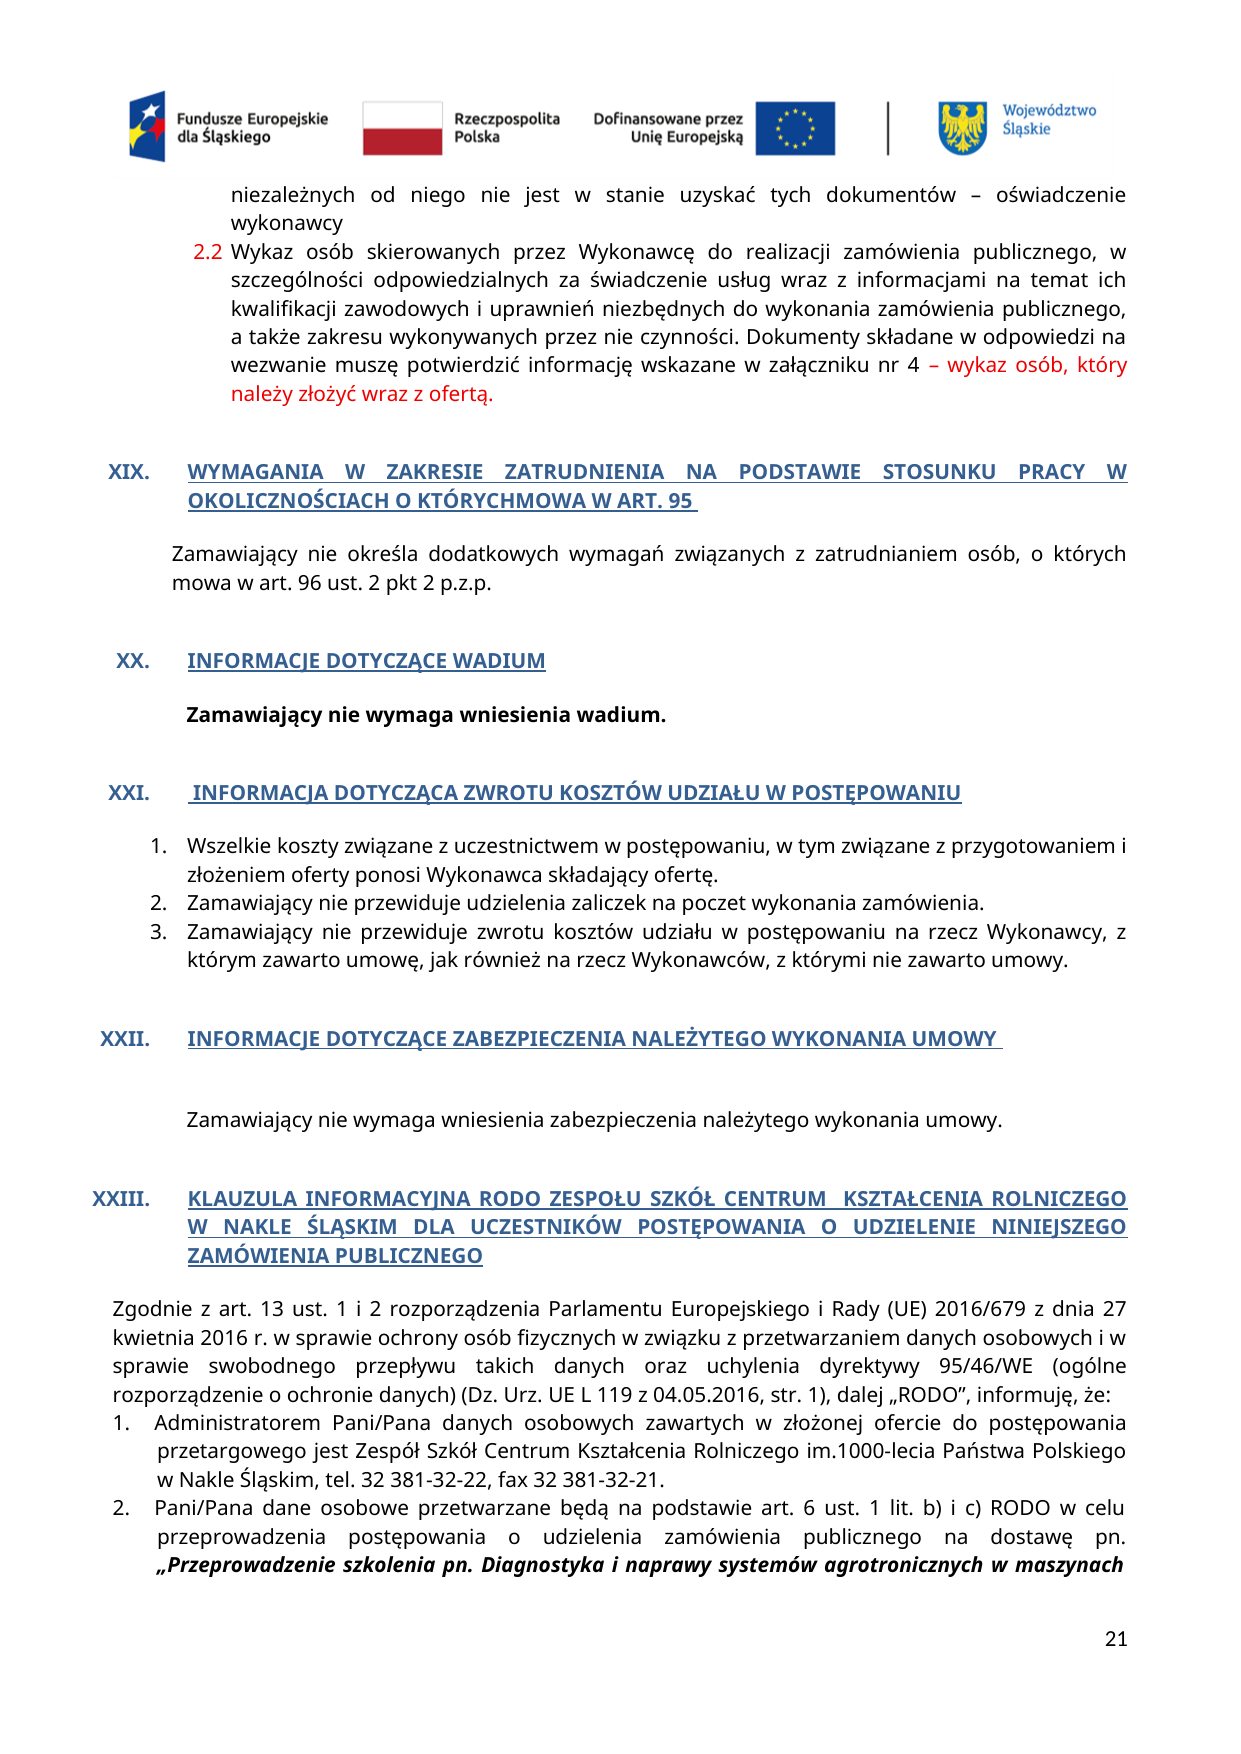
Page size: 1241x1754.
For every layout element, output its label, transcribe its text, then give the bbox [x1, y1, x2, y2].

subtitle INFORMACJE DOTYCZĄCE ZABEZPIECZENIA NALEŻYTEGO WYKONANIA UMOWY [150, 1024, 1128, 1052]
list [193, 180, 1128, 237]
list Zamawiający nie wymaga wniesienia wadium. [186, 700, 1128, 728]
subtitle KLAUZULA INFORMACYJNA RODO ZESPOŁU SZKÓŁ CENTRUM KSZTAŁCENIA ROLNICZEGO W NAKLE ŚLĄSKIM DLA UCZESTNIKÓW POSTĘPOWANIA O UDZIELENIE NINIEJSZEGO ZAMÓWIENIA PUBLICZNEGO [150, 1184, 1128, 1269]
list Administratorem Pani/Pana danych osobowych zawartych w złożonej ofercie do postępowania przetargowego jest Zespół Szkół Centrum Kształcenia Rolniczego im.1000-lecia Państwa Polskiego w Nakle Śląskim, tel. 32 381-32-22, fax 32 381-32-21. [112, 1408, 1128, 1493]
text Zamawiający nie określa dodatkowych wymagań związanych z zatrudnianiem osób, o których mowa w art. 96 ust. 2 pkt 2 p.z.p. [172, 539, 1128, 596]
subtitle INFORMACJA DOTYCZĄCA ZWROTU KOSZTÓW UDZIAŁU W POSTĘPOWANIU [150, 778, 1128, 807]
list Zamawiający nie przewiduje zwrotu kosztów udziału w postępowaniu na rzecz Wykonawcy, z którym zawarto umowę, jak również na rzecz Wykonawców, z którymi nie zawarto umowy. [150, 917, 1128, 974]
subtitle INFORMACJE DOTYCZĄCE WADIUM [150, 646, 1128, 675]
list Wszelkie koszty związane z uczestnictwem w postępowaniu, w tym związane z przygotowaniem i złożeniem oferty ponosi Wykonawca składający ofertę. [150, 832, 1128, 888]
text Zamawiający nie wymaga wniesienia zabezpieczenia należytego wykonania umowy. [186, 1106, 1128, 1134]
list Zamawiający nie przewiduje udzielenia zaliczek na poczet wykonania zamówienia. [150, 888, 1128, 917]
text Zgodnie z art. 13 ust. 1 i 2 rozporządzenia Parlamentu Europejskiego i Rady (UE) 2016/679 z dnia 27 kwietnia 2016 r. w sprawie ochrony osób fizycznych w związku z przetwarzaniem danych osobowych i w sprawie swobodnego przepływu takich danych oraz uchylenia dyrektywy 95/46/WE (ogólne rozporządzenie o ochronie danych) (Dz. Urz. UE L 119 z 04.05.2016, str. 1), dalej „RODO”, informuję, że: [112, 1294, 1128, 1408]
subtitle WYMAGANIA W ZAKRESIE ZATRUDNIENIA NA PODSTAWIE STOSUNKU PRACY W OKOLICZNOŚCIACH O KTÓRYCHMOWA W ART. 95 [150, 457, 1128, 514]
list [112, 1493, 1128, 1579]
list Wykaz osób skierowanych przez Wykonawcę do realizacji zamówienia publicznego, w szczególności odpowiedzialnych za świadczenie usług wraz z informacjami na temat ich kwalifikacji zawodowych i uprawnień niezbędnych do wykonania zamówienia publicznego, a także zakresu wykonywanych przez nie czynności. Dokumenty składane w odpowiedzi na wezwanie muszę potwierdzić informację wskazane w załączniku nr 4 – wykaz osób, który należy złożyć wraz z ofertą. [193, 237, 1128, 407]
